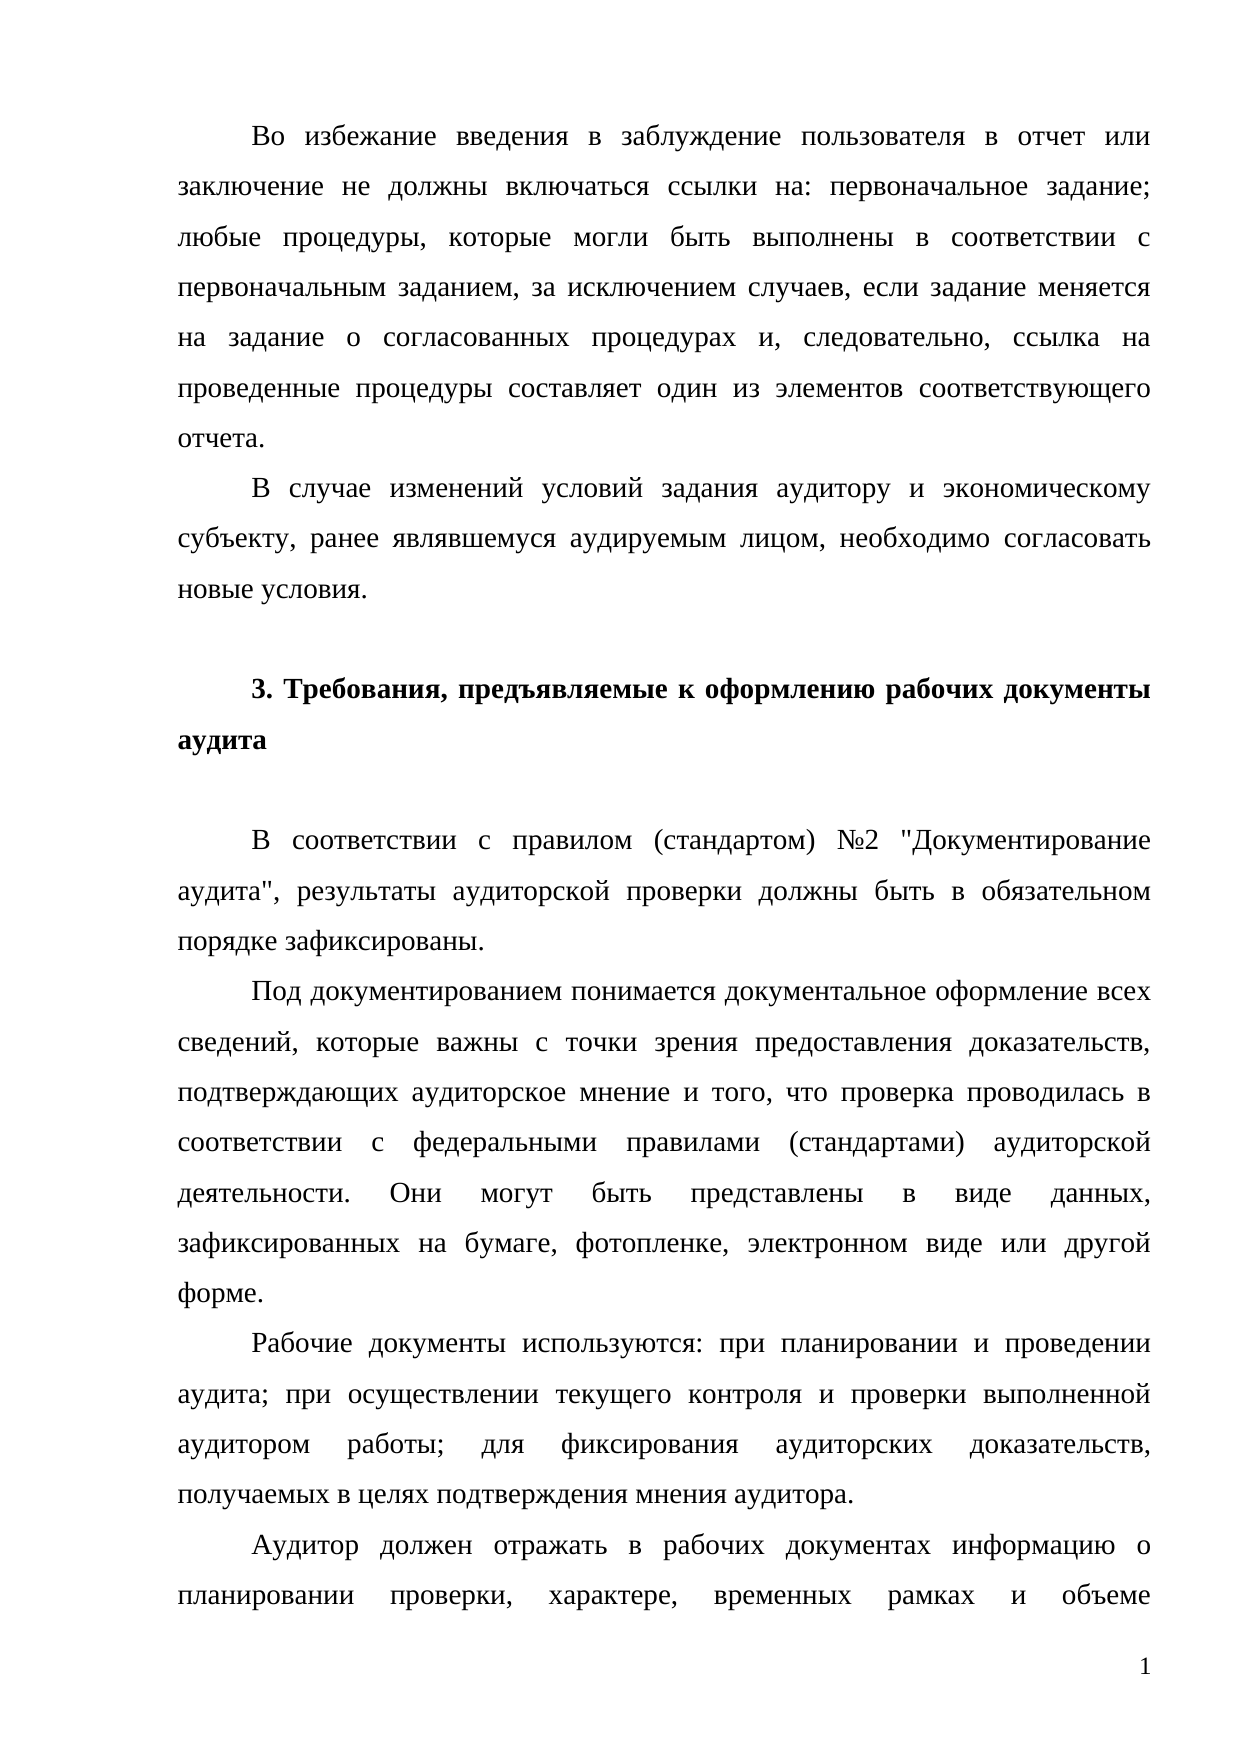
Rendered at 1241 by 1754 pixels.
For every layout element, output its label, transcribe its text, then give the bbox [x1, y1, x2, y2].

text В соответствии с правилом (стандартом) №2 "Документирование аудита", результаты аудиторской проверки должны быть в обязательном порядке зафиксированы. [177, 822, 1152, 957]
text Рабочие документы используются: при планировании и проведении аудита; при осуществлении текущего контроля и проверки выполненной аудитором работы; для фиксирования аудиторских доказательств, получаемых в целях подтверждения мнения аудитора. [177, 1326, 1152, 1510]
text Под документированием понимается документальное оформление всех сведений, которые важны с точки зрения предоставления доказательств, подтверждающих аудиторское мнение и того, что проверка проводилась в соответствии с федеральными правилами (стандартами) аудиторской деятельности. Они могут быть представлены в виде данных, зафиксированных на бумаге, фотопленке, электронном виде или другой форме. [177, 973, 1152, 1309]
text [177, 1527, 1152, 1611]
text Во избежание введения в заблуждение пользователя в отчет или заключение не должны включаться ссылки на: первоначальное задание; любые процедуры, которые могли быть выполнены в соответствии с первоначальным заданием, за исключением случаев, если задание меняется на задание о согласованных процедурах и, следовательно, ссылка на проведенные процедуры составляет один из элементов соответствующего отчета. [177, 118, 1152, 453]
text 3. Требования, предъявляемые к оформлению рабочих документы аудита [177, 672, 1152, 755]
text В случае изменений условий задания аудитору и экономическому субъекту, ранее являвшемуся аудируемым лицом, необходимо согласовать новые условия. [177, 470, 1152, 604]
